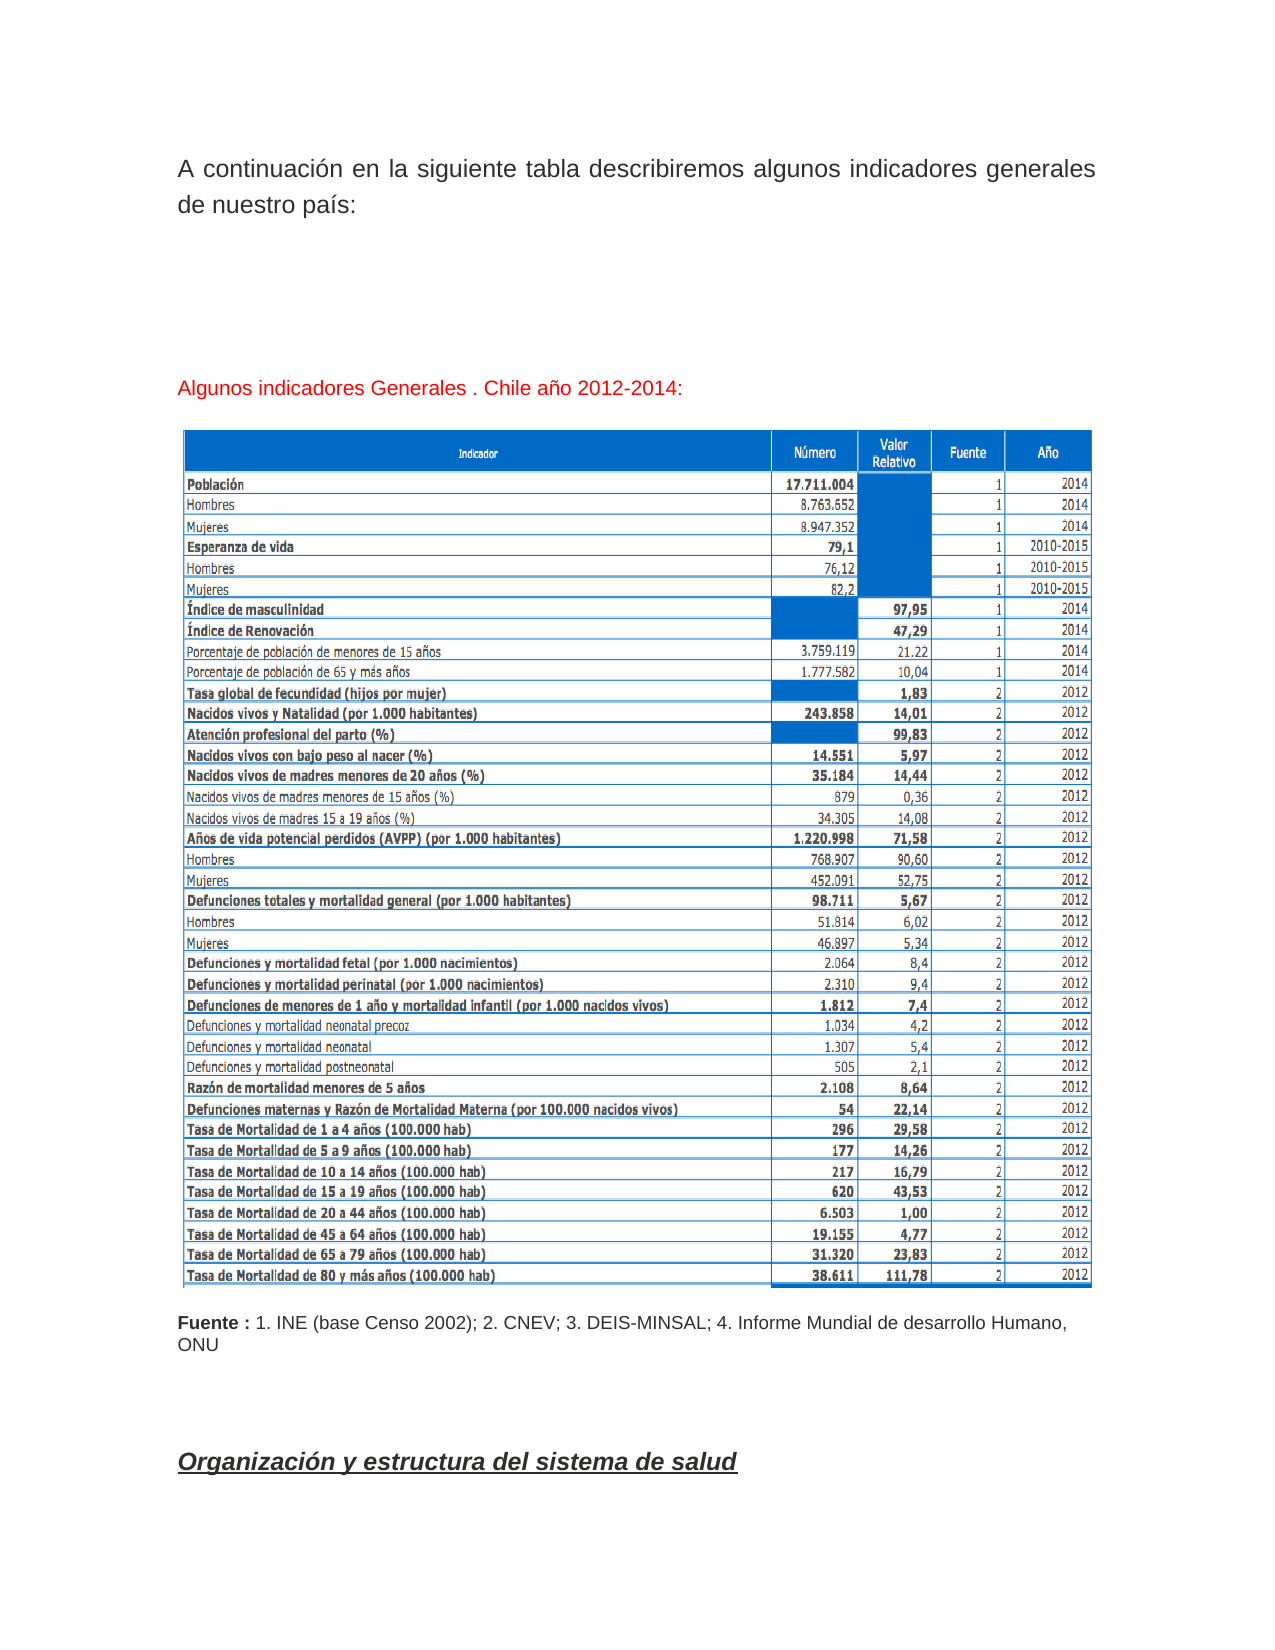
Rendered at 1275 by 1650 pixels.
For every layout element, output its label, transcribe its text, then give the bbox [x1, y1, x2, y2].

text Fuente : 1. INE (base Censo 2002); 2. CNEV; 3. DEIS-MINSAL; 4. Informe Mundial de desarrollo Humano, ONU [177, 1312, 1098, 1355]
text A continuación en la siguiente tabla describiremos algunos indicadores generales de nuestro país: [177, 148, 1098, 218]
text Algunos indicadores Generales . Chile año 2012-2014: [177, 364, 1098, 400]
picture [177, 424, 1098, 1288]
text Organización y estructura del sistema de salud [177, 1441, 1098, 1476]
